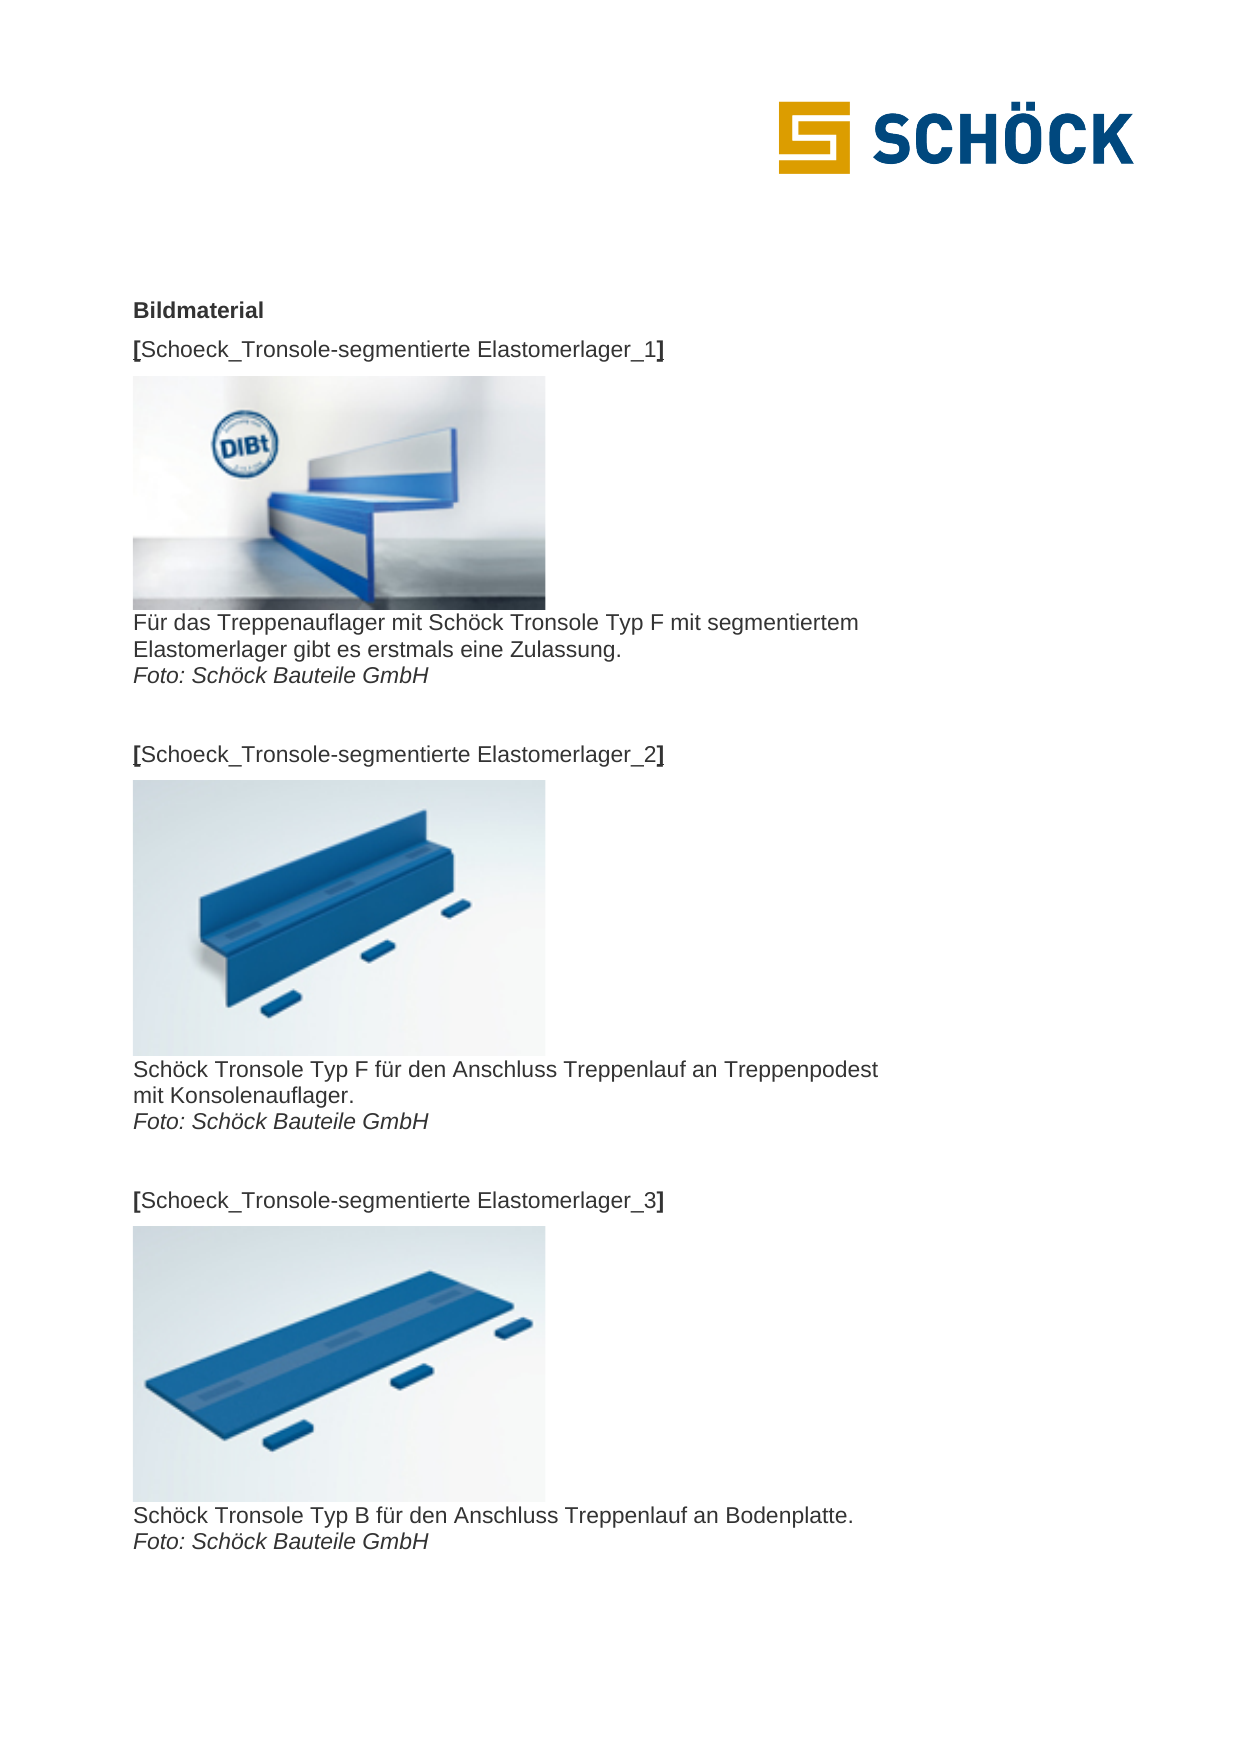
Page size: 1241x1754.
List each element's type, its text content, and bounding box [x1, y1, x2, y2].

text [] [133, 336, 912, 363]
text Foto: Schöck Bauteile GmbH [133, 1528, 886, 1554]
picture [132, 376, 546, 610]
text [] [133, 741, 912, 767]
picture [132, 780, 546, 1056]
picture [132, 1226, 546, 1502]
text Foto: Schöck Bauteile GmbH [133, 662, 886, 688]
picture [778, 101, 1134, 174]
text Bildmaterial [133, 297, 912, 323]
text Foto: Schöck Bauteile GmbH [133, 1108, 886, 1134]
text [] [133, 1187, 912, 1214]
